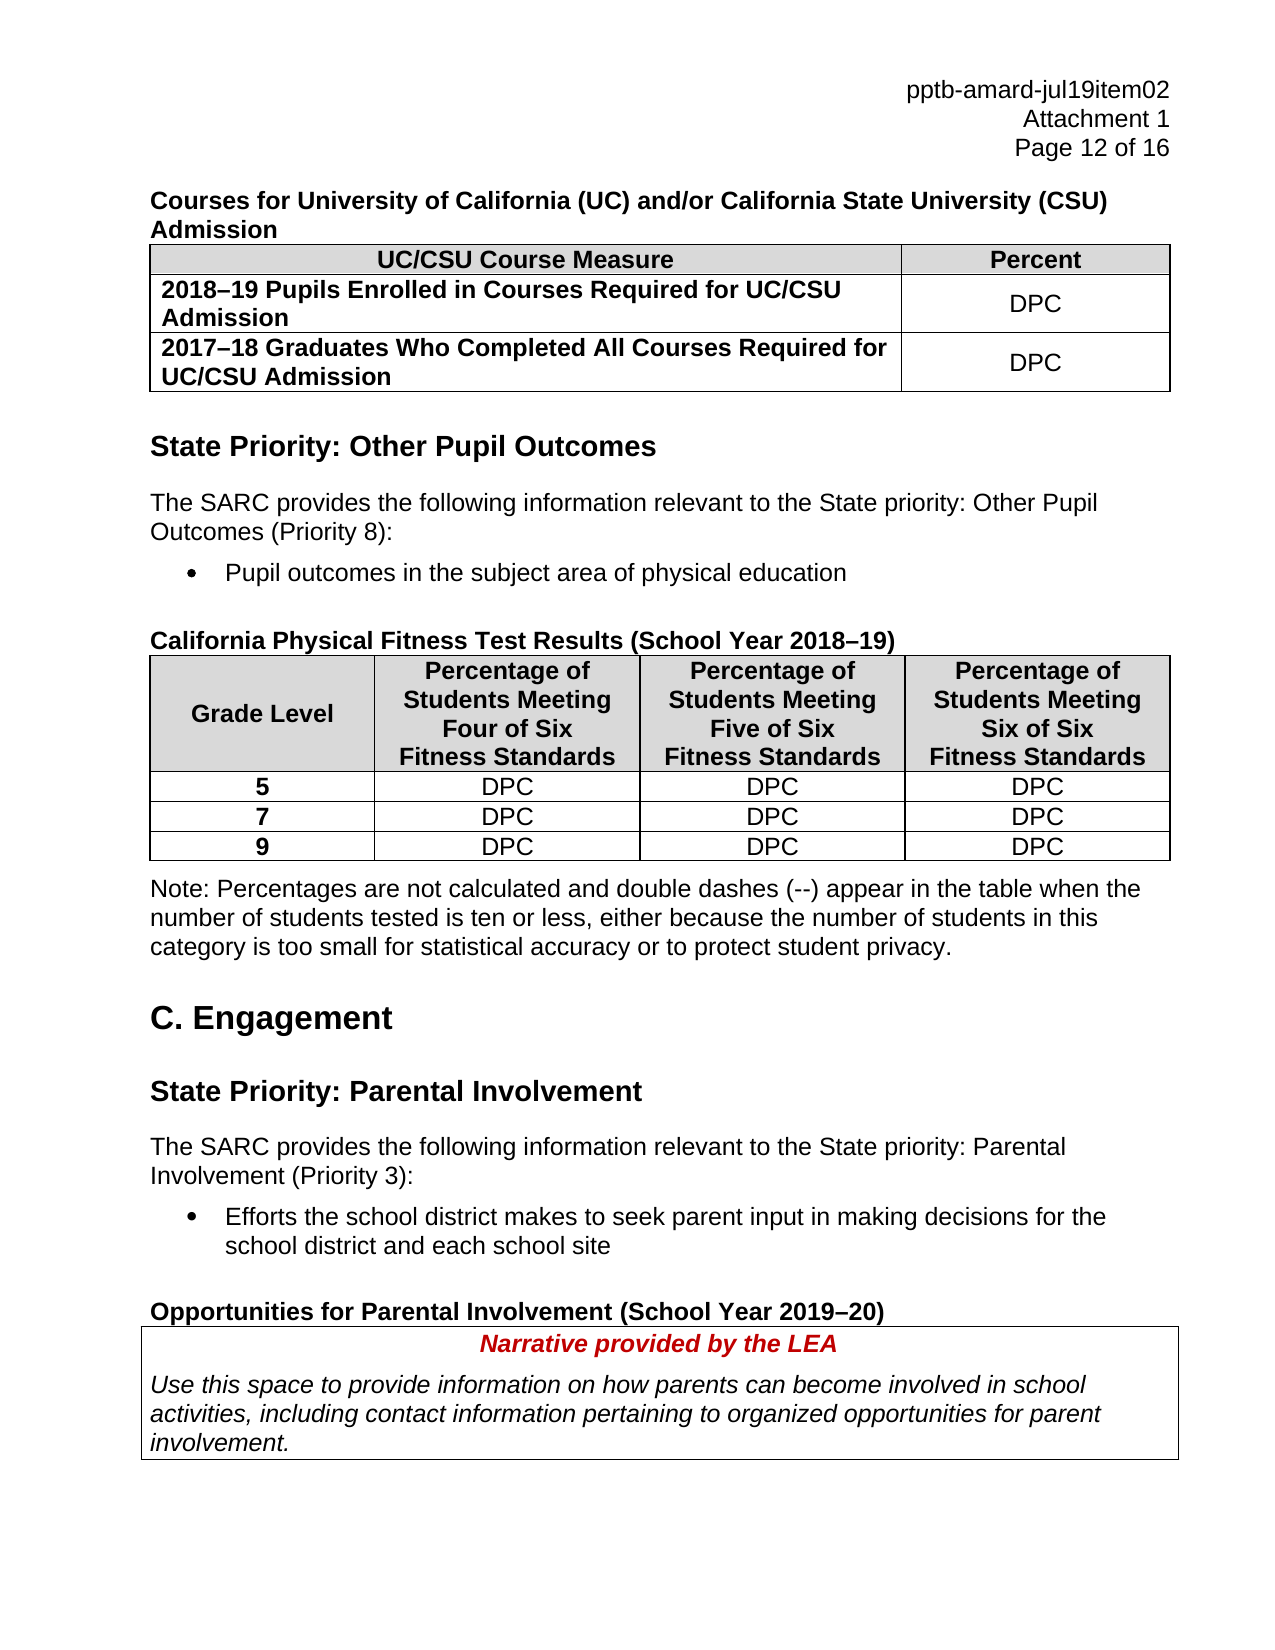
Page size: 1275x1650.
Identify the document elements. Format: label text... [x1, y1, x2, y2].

table_cell DPC [906, 832, 1169, 860]
table_cell DPC [906, 802, 1169, 831]
table_cell DPC [641, 772, 904, 801]
subtitle State Priority: Other Pupil Outcomes [150, 429, 1170, 463]
table_cell 9 [151, 832, 374, 860]
subtitle Opportunities for Parental Involvement (School Year 2019–20) [150, 1297, 1170, 1326]
text Narrative provided by the LEA [142, 1327, 1178, 1358]
table_cell DPC [902, 333, 1169, 391]
text The SARC provides the following information relevant to the State priority: Parental Involvement (Priority 3): [150, 1132, 1170, 1190]
table_cell DPC [375, 832, 639, 860]
table_header Percentage of Students Meeting Five of Six Fitness Standards [641, 656, 904, 771]
list Pupil outcomes in the subject area of physical education [187, 558, 1170, 586]
table_cell DPC [641, 832, 904, 860]
table_header Percentage of Students Meeting Four of Six Fitness Standards [375, 656, 639, 771]
table_cell 2017–18 Graduates Who Completed All Courses Required for UC/CSU Admission [151, 333, 901, 391]
table_cell DPC [906, 772, 1169, 801]
subtitle State Priority: Parental Involvement [150, 1074, 1170, 1107]
table_cell 5 [151, 772, 374, 801]
table_header UC/CSU Course Measure [151, 245, 901, 273]
table_cell 7 [151, 802, 374, 831]
table_cell DPC [641, 802, 904, 831]
text The SARC provides the following information relevant to the State priority: Other Pupil Outcomes (Priority 8): [150, 488, 1170, 545]
table_header Percent [902, 245, 1169, 273]
subtitle Courses for University of California (UC) and/or California State University (CSU) Admission [150, 186, 1170, 244]
list Efforts the school district makes to seek parent input in making decisions for the school district and each school site [187, 1202, 1170, 1260]
table_cell 2018–19 Pupils Enrolled in Courses Required for UC/CSU Admission [151, 275, 901, 332]
table_cell DPC [902, 275, 1169, 332]
table_cell DPC [375, 772, 639, 801]
subtitle California Physical Fitness Test Results (School Year 2018–19) [150, 626, 1170, 655]
text C. Engagement [150, 998, 1170, 1036]
table_header Grade Level [151, 656, 374, 771]
table_cell DPC [375, 802, 639, 831]
text Note: Percentages are not calculated and double dashes (--) appear in the table when the number of students tested is ten or less, either because the number of students in this category is too small for statistical accuracy or to protect student privacy. [150, 874, 1170, 960]
text Use this space to provide information on how parents can become involved in school activities, including contact information pertaining to organized opportunities for parent involvement. [142, 1367, 1178, 1459]
table_header Percentage of Students Meeting Six of Six Fitness Standards [906, 656, 1169, 771]
